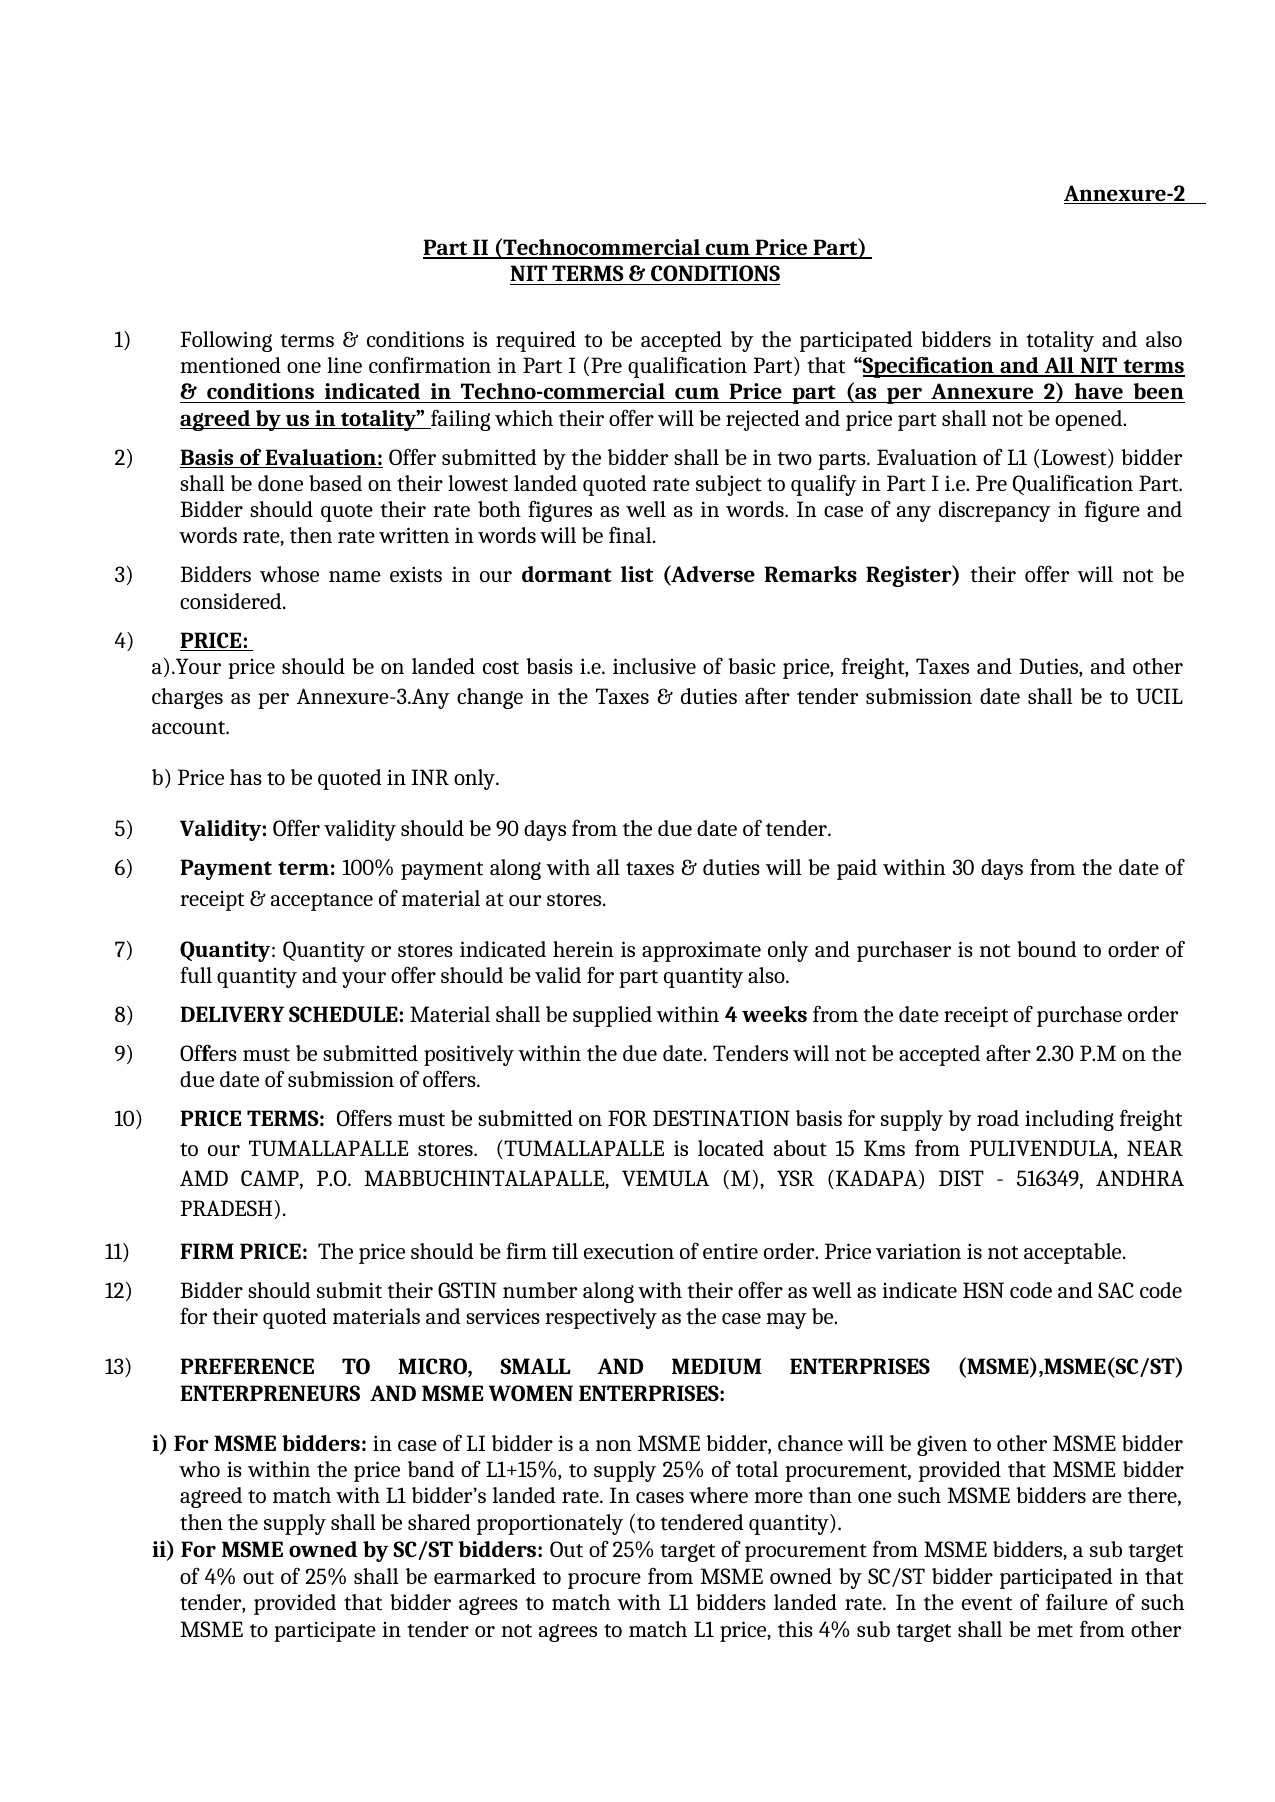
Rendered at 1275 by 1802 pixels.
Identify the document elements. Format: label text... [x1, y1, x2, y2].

list Following terms & conditions is required to be accepted by the participated bidders in totality and also mentioned one line confirmation in Part I (Pre qualification Part) that “Specification and All NIT terms & conditions indicated in Techno-commercial cum Price part (as per Annexure 2) have been agreed by us in totality” failing which their offer will be rejected and price part shall not be opened. [114, 326, 1185, 432]
text Part II (Technocommercial cum Price Part) [105, 235, 1185, 261]
list DELIVERY SCHEDULE: Material shall be supplied within 4 weeks from the date receipt of purchase order [114, 1002, 1185, 1028]
list Validity: Offer validity should be 90 days from the due date of tender. [114, 816, 1185, 843]
text b) Price has to be quoted in INR only. [151, 765, 1185, 792]
text i) For MSME bidders: in case of LI bidder is a non MSME bidder, chance will be given to other MSME bidder who is within the price band of L1+15%, to supply 25% of total procurement, provided that MSME bidder agreed to match with L1 bidder’s landed rate. In cases where more than one such MSME bidders are there, then the supply shall be shared proportionately (to tendered quantity). [152, 1430, 1185, 1536]
list Bidder should submit their GSTIN number along with their offer as well as indicate HSN code and SAC code for their quoted materials and services respectively as the case may be. [105, 1278, 1185, 1331]
text a).Your price should be on landed cost basis i.e. inclusive of basic price, freight, Taxes and Duties, and other charges as per Annexure-3.Any change in the Taxes & duties after tender submission date shall be to UCIL account. [151, 654, 1185, 741]
list PRICE: [114, 627, 1185, 654]
list Bidders whose name exists in our dormant list (Adverse Remarks Register) their offer will not be considered. [114, 562, 1185, 615]
list Basis of Evaluation: Offer submitted by the bidder shall be in two parts. Evaluation of L1 (Lowest) bidder shall be done based on their lowest landed quoted rate subject to qualify in Part I i.e. Pre Qualification Part. Bidder should quote their rate both figures as well as in words. In case of any discrepancy in figure and words rate, then rate written in words will be final. [114, 444, 1185, 550]
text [152, 1537, 1185, 1643]
list Payment term: 100% payment along with all taxes & duties will be paid within 30 days from the date of receipt & acceptance of material at our stores. [114, 855, 1185, 912]
list FIRM PRICE: The price should be firm till execution of entire order. Price variation is not acceptable. [105, 1239, 1185, 1265]
text Annexure-2 [105, 180, 1185, 207]
list Offers must be submitted positively within the due date. Tenders will not be accepted after 2.30 P.M on the due date of submission of offers. [114, 1040, 1185, 1093]
text NIT TERMS & CONDITIONS [105, 261, 1185, 287]
list PRICE TERMS: Offers must be submitted on FOR DESTINATION basis for supply by road including freight to our TUMALLAPALLE stores. (TUMALLAPALLE is located about 15 Kms from PULIVENDULA, NEAR AMD CAMP, P.O. MABBUCHINTALAPALLE, VEMULA (M), YSR (KADAPA) DIST - 516349, ANDHRA PRADESH). [114, 1106, 1185, 1223]
list Quantity: Quantity or stores indicated herein is approximate only and purchaser is not bound to order of full quantity and your offer should be valid for part quantity also. [114, 936, 1185, 989]
list PREFERENCE TO MICRO, SMALL AND MEDIUM ENTERPRISES (MSME),MSME(SC/ST) ENTERPRENEURS AND MSME WOMEN ENTERPRISES: [105, 1354, 1185, 1407]
